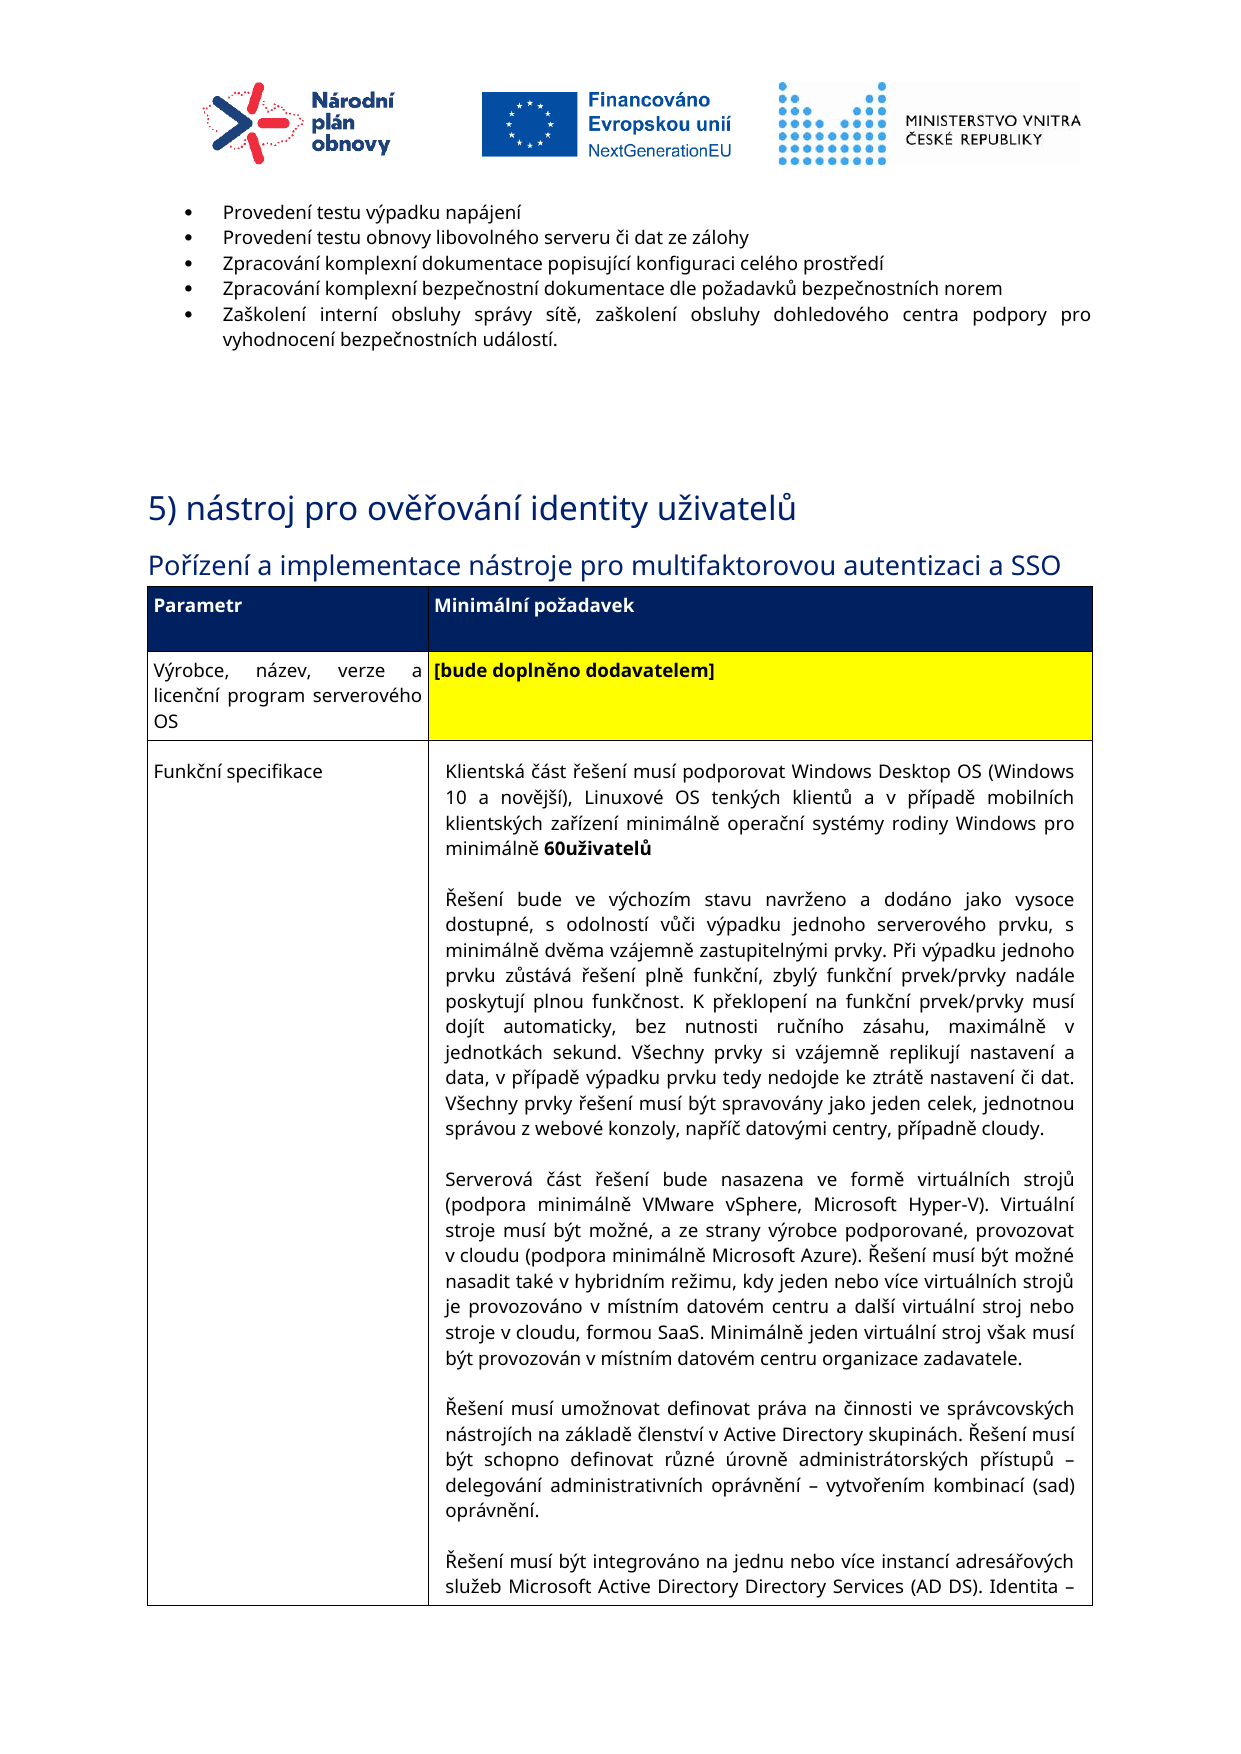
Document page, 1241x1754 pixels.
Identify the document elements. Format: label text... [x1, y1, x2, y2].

text Provedení testu výpadku napájení [185, 199, 1093, 224]
text Zpracování komplexní bezpečnostní dokumentace dle požadavků bezpečnostních norem [185, 276, 1093, 301]
subtitle Pořízení a implementace nástroje pro multifaktorovou autentizaci a SSO [148, 546, 1093, 583]
table_cell Funkční specifikace [148, 741, 428, 1605]
picture [473, 86, 748, 161]
text Provedení testu obnovy libovolného serveru či dat ze zálohy [185, 224, 1093, 250]
table_cell [429, 741, 1092, 1605]
table_header Minimální požadavek [429, 587, 1092, 651]
picture [778, 82, 1081, 165]
table_cell Výrobce, název, verze a licenční program serverového OS [148, 652, 428, 739]
text Zpracování komplexní dokumentace popisující konfiguraci celého prostředí [185, 250, 1093, 276]
text Zaškolení interní obsluhy správy sítě, zaškolení obsluhy dohledového centra podpory pro vyhodnocení bezpečnostních událostí. [185, 301, 1093, 352]
table_cell [bude doplněno dodavatelem] [429, 652, 1092, 739]
table_header Parametr [148, 587, 428, 651]
text 5) nástroj pro ověřování identity uživatelů [148, 484, 1093, 530]
picture [190, 73, 412, 174]
